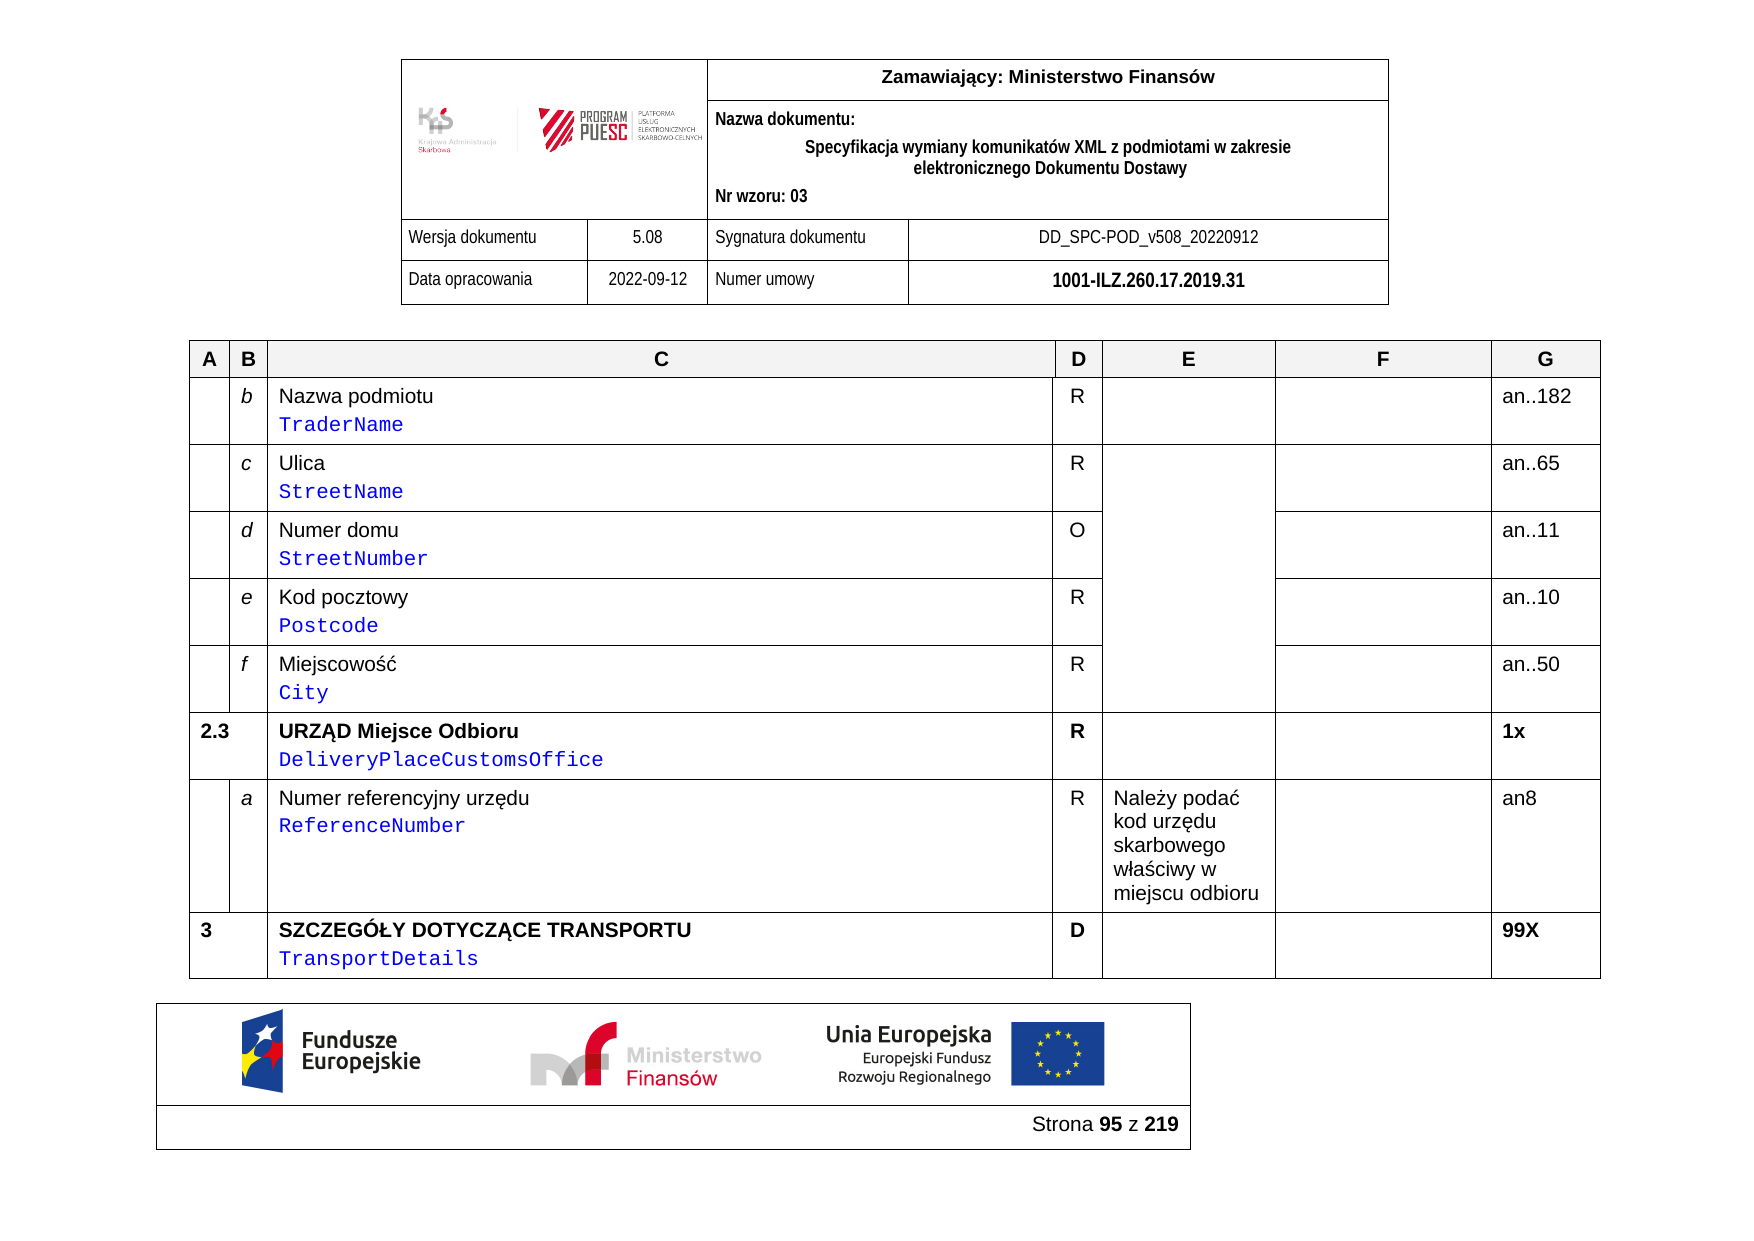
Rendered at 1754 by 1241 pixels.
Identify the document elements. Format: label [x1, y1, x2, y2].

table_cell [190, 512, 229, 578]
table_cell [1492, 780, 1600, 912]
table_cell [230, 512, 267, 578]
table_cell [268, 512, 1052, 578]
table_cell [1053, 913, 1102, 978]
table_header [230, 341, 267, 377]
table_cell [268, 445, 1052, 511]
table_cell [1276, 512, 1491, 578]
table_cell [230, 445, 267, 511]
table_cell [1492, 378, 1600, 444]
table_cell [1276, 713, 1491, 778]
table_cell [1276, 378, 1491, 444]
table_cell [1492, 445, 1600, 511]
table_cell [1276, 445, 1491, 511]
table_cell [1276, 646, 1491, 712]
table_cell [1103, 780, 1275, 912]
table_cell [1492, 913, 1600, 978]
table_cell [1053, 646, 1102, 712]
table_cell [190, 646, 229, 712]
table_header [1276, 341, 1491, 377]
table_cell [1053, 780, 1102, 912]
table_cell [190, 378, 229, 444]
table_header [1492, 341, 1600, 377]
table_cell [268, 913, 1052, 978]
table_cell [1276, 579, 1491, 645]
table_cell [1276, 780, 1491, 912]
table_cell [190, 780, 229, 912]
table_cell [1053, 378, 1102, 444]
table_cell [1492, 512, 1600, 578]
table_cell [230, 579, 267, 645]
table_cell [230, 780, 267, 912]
picture [408, 97, 702, 163]
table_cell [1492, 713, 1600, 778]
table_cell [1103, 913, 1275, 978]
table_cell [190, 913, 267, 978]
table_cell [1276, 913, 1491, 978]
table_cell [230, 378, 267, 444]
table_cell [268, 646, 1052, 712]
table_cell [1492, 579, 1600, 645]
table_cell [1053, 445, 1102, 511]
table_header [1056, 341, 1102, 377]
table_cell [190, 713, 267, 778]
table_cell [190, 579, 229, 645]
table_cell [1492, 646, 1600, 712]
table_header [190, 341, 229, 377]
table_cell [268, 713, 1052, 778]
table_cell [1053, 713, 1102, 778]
picture [242, 1009, 1105, 1093]
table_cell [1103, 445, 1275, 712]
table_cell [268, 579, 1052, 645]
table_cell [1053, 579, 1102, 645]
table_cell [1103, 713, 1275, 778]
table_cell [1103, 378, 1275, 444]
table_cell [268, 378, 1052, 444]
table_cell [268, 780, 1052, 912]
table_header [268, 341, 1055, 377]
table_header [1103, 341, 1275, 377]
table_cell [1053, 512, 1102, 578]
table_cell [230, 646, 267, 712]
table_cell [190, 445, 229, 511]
